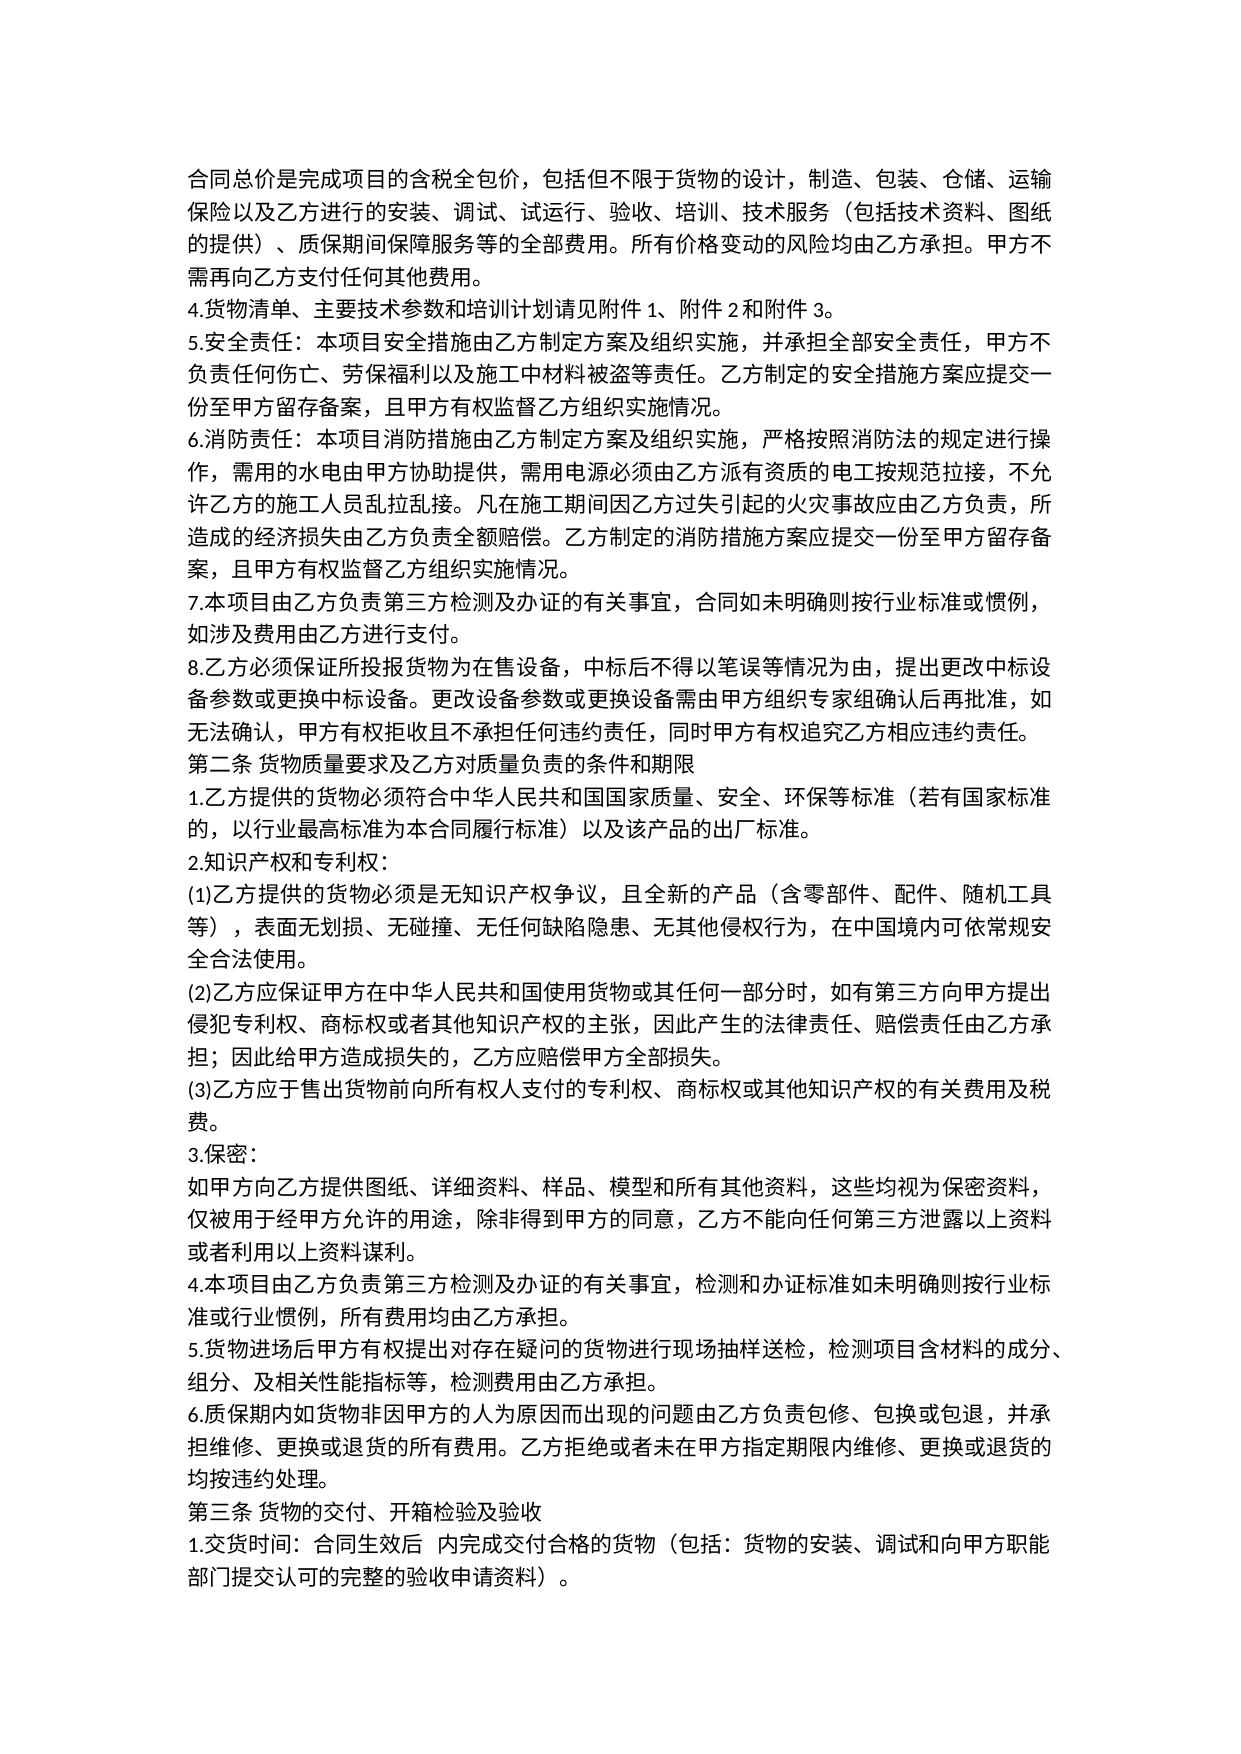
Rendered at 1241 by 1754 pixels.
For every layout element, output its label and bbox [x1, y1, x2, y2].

text [187, 162, 1053, 1592]
